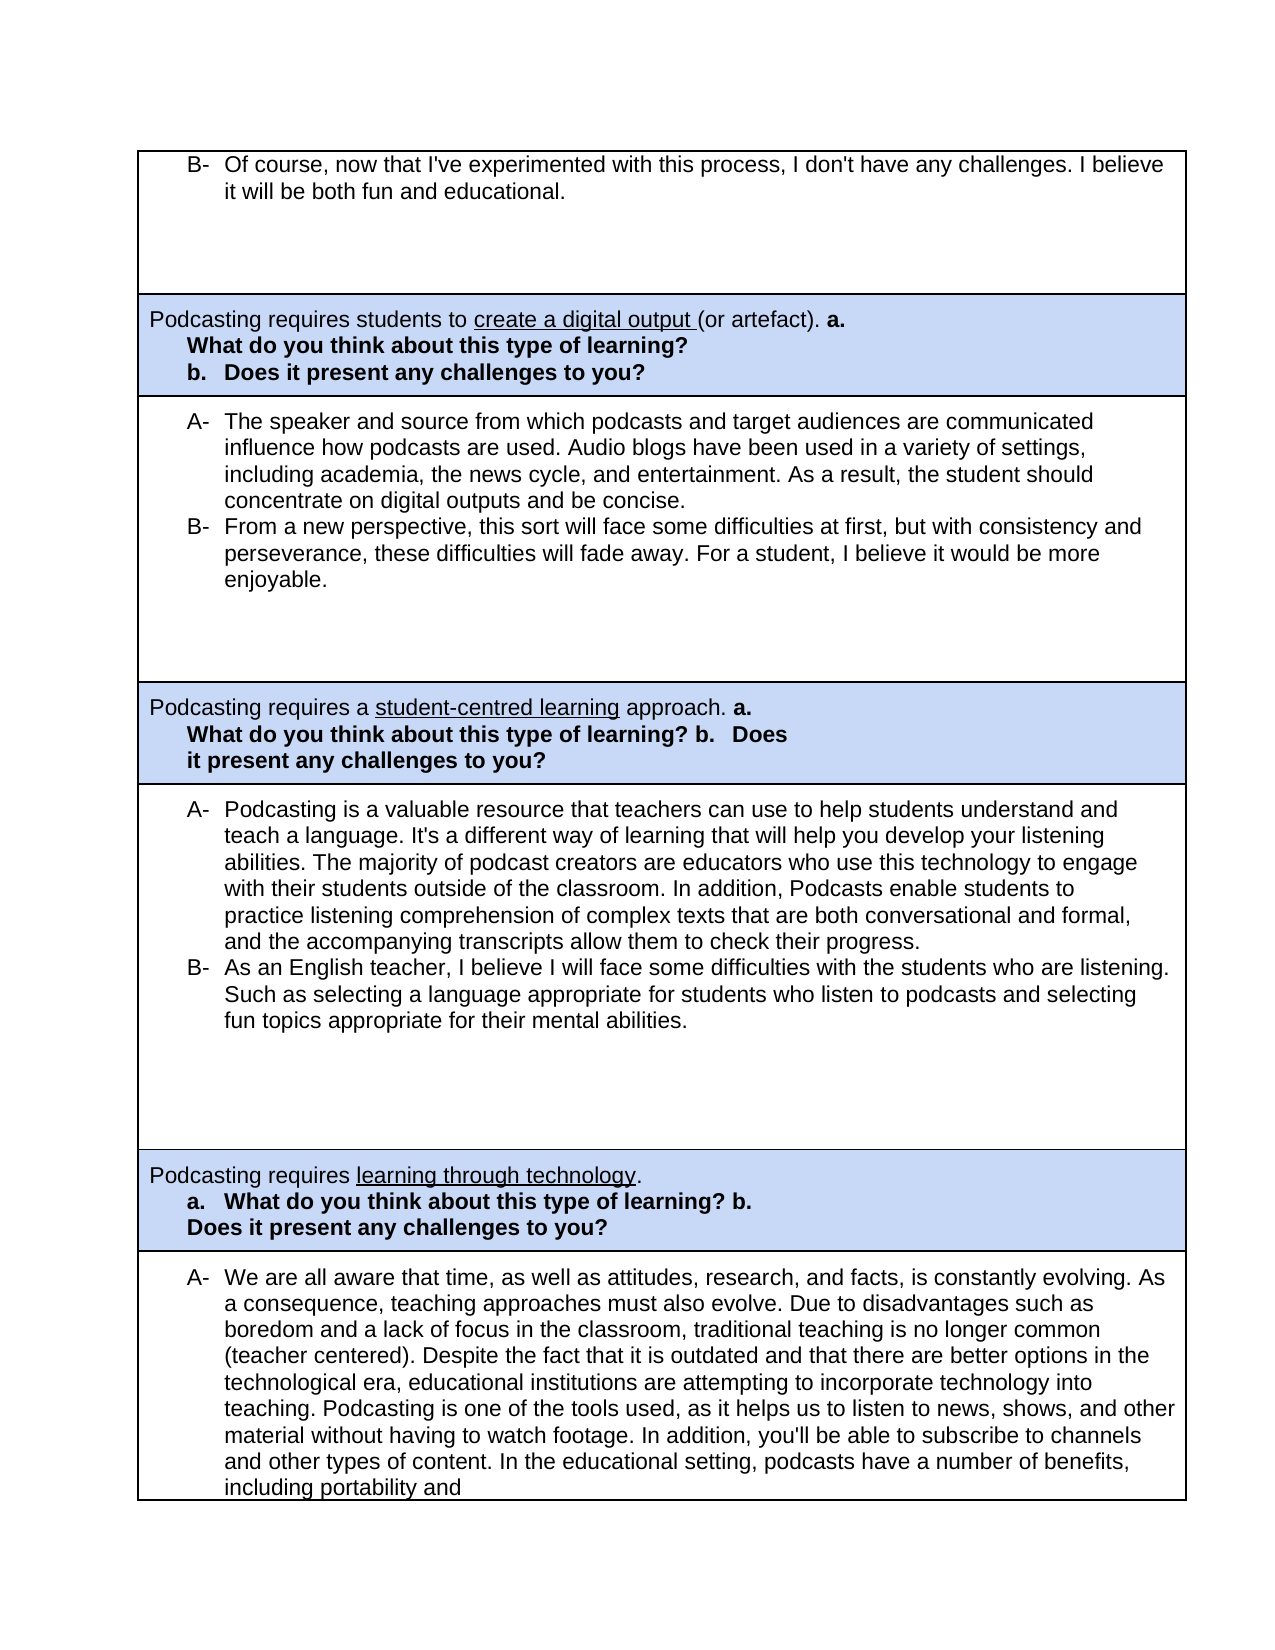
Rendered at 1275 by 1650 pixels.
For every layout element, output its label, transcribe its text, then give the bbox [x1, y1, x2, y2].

table_header B- Of course, now that I've experimented with this process, I don't have any challenges. I believe it will be both fun and educational. [139, 152, 1185, 293]
table_cell A- The speaker and source from which podcasts and target audiences are communicated influence how podcasts are used. Audio blogs have been used in a variety of settings, including academia, the news cycle, and entertainment. As a result, the student should concentrate on digital outputs and be concise. B- From a new perspective, this sort will face some difficulties at first, but with consistency and perseverance, these difficulties will fade away. For a student, I believe it would be more enjoyable. [139, 397, 1185, 681]
table_cell A- Podcasting is a valuable resource that teachers can use to help students understand and teach a language. It's a different way of learning that will help you develop your listening abilities. The majority of podcast creators are educators who use this technology to engage with their students outside of the classroom. In addition, Podcasts enable students to practice listening comprehension of complex texts that are both conversational and formal, and the accompanying transcripts allow them to check their progress. B- As an English teacher, I believe I will face some difficulties with the students who are listening. Such as selecting a language appropriate for students who listen to podcasts and selecting fun topics appropriate for their mental abilities. [139, 785, 1185, 1148]
table_cell Podcasting requires learning through technology. a. What do you think about this type of learning? b. Does it present any challenges to you? [139, 1150, 1185, 1250]
table_cell Podcasting requires a student-centred learning approach. a. What do you think about this type of learning? b. Does it present any challenges to you? [139, 683, 1185, 783]
table_cell Podcasting requires students to create a digital output (or artefact). a. What do you think about this type of learning? b. Does it present any challenges to you? [139, 295, 1185, 395]
table_cell A- We are all aware that time, as well as attitudes, research, and facts, is constantly evolving. As a consequence, teaching approaches must also evolve. Due to disadvantages such as boredom and a lack of focus in the classroom, traditional teaching is no longer common (teacher centered). Despite the fact that it is outdated and that there are better options in the technological era, educational institutions are attempting to incorporate technology into teaching. Podcasting is one of the tools used, as it helps us to listen to news, shows, and other material without having to watch footage. In addition, you'll be able to subscribe to channels and other types of content. In the educational setting, podcasts have a number of benefits, including portability and [139, 1252, 1185, 1499]
